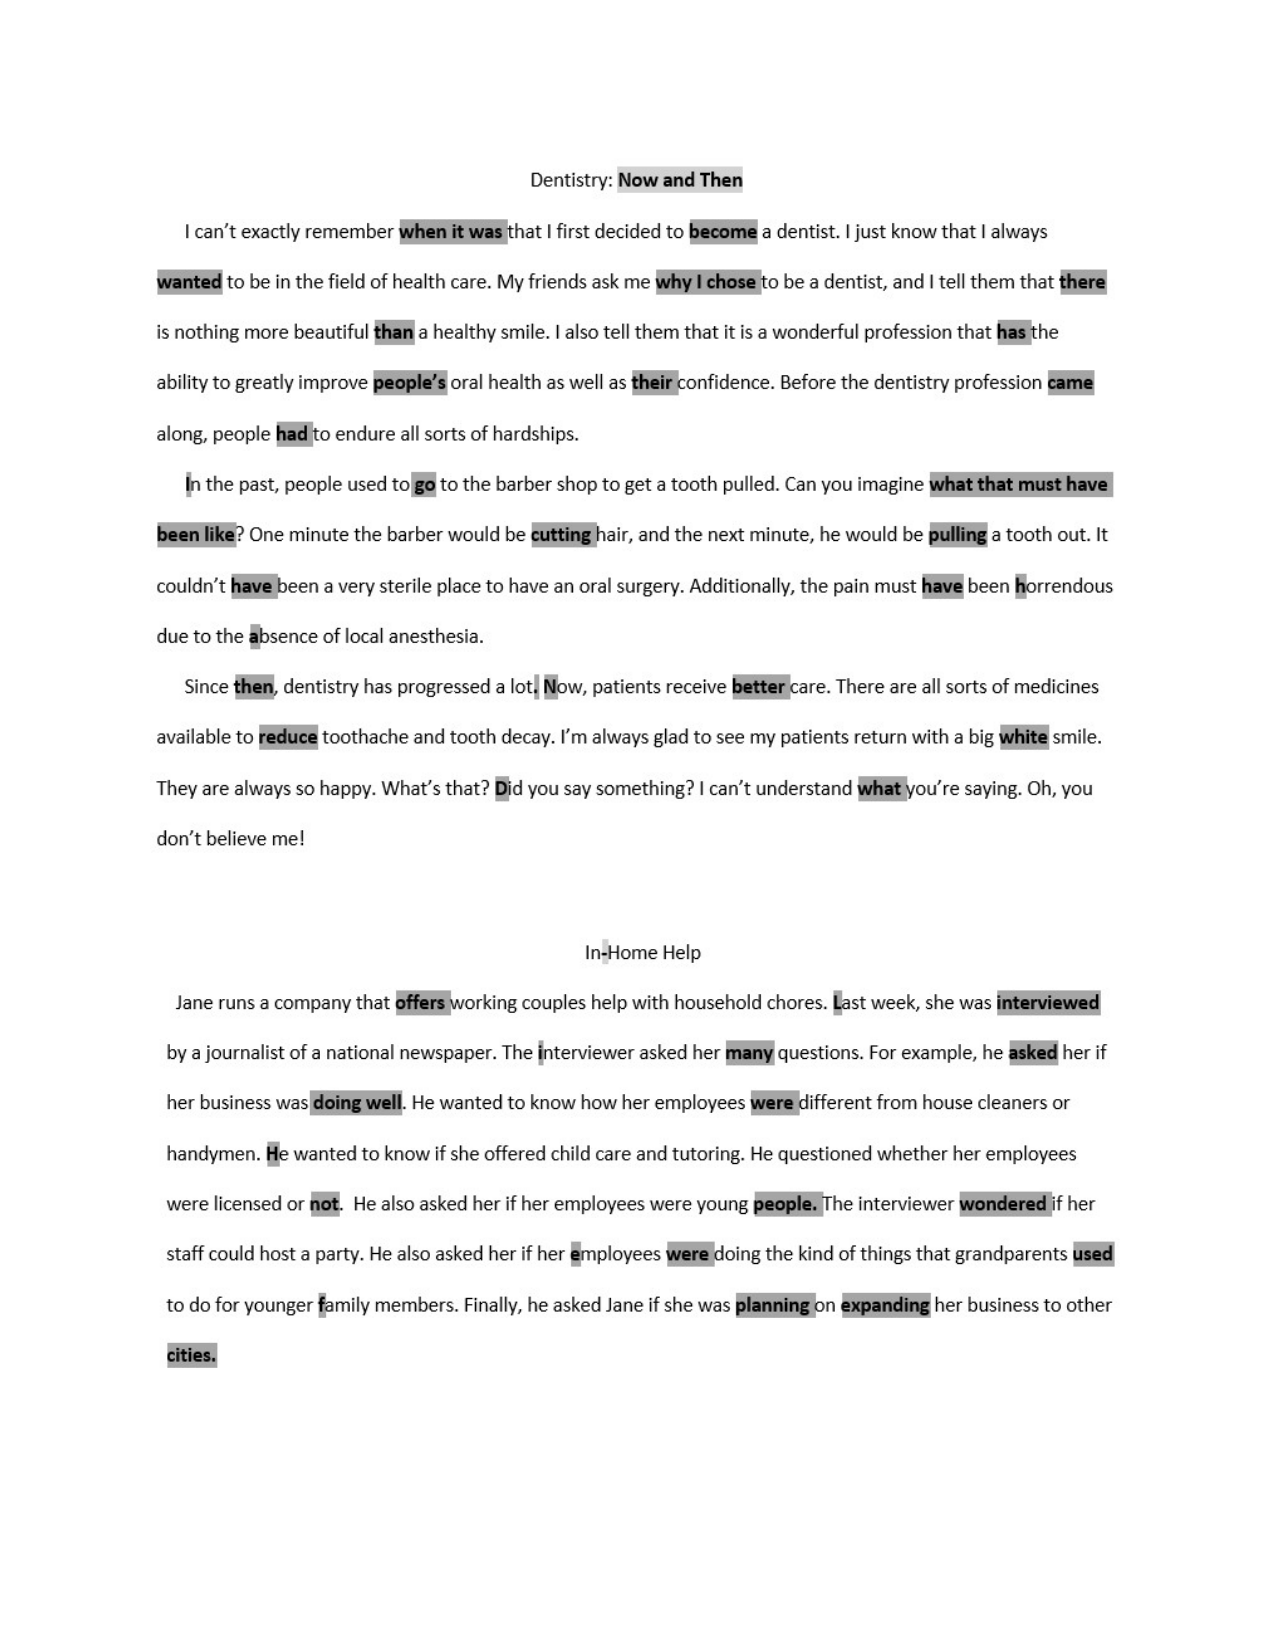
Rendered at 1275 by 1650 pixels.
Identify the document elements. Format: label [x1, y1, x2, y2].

picture [150, 150, 1125, 853]
picture [150, 918, 1125, 1373]
